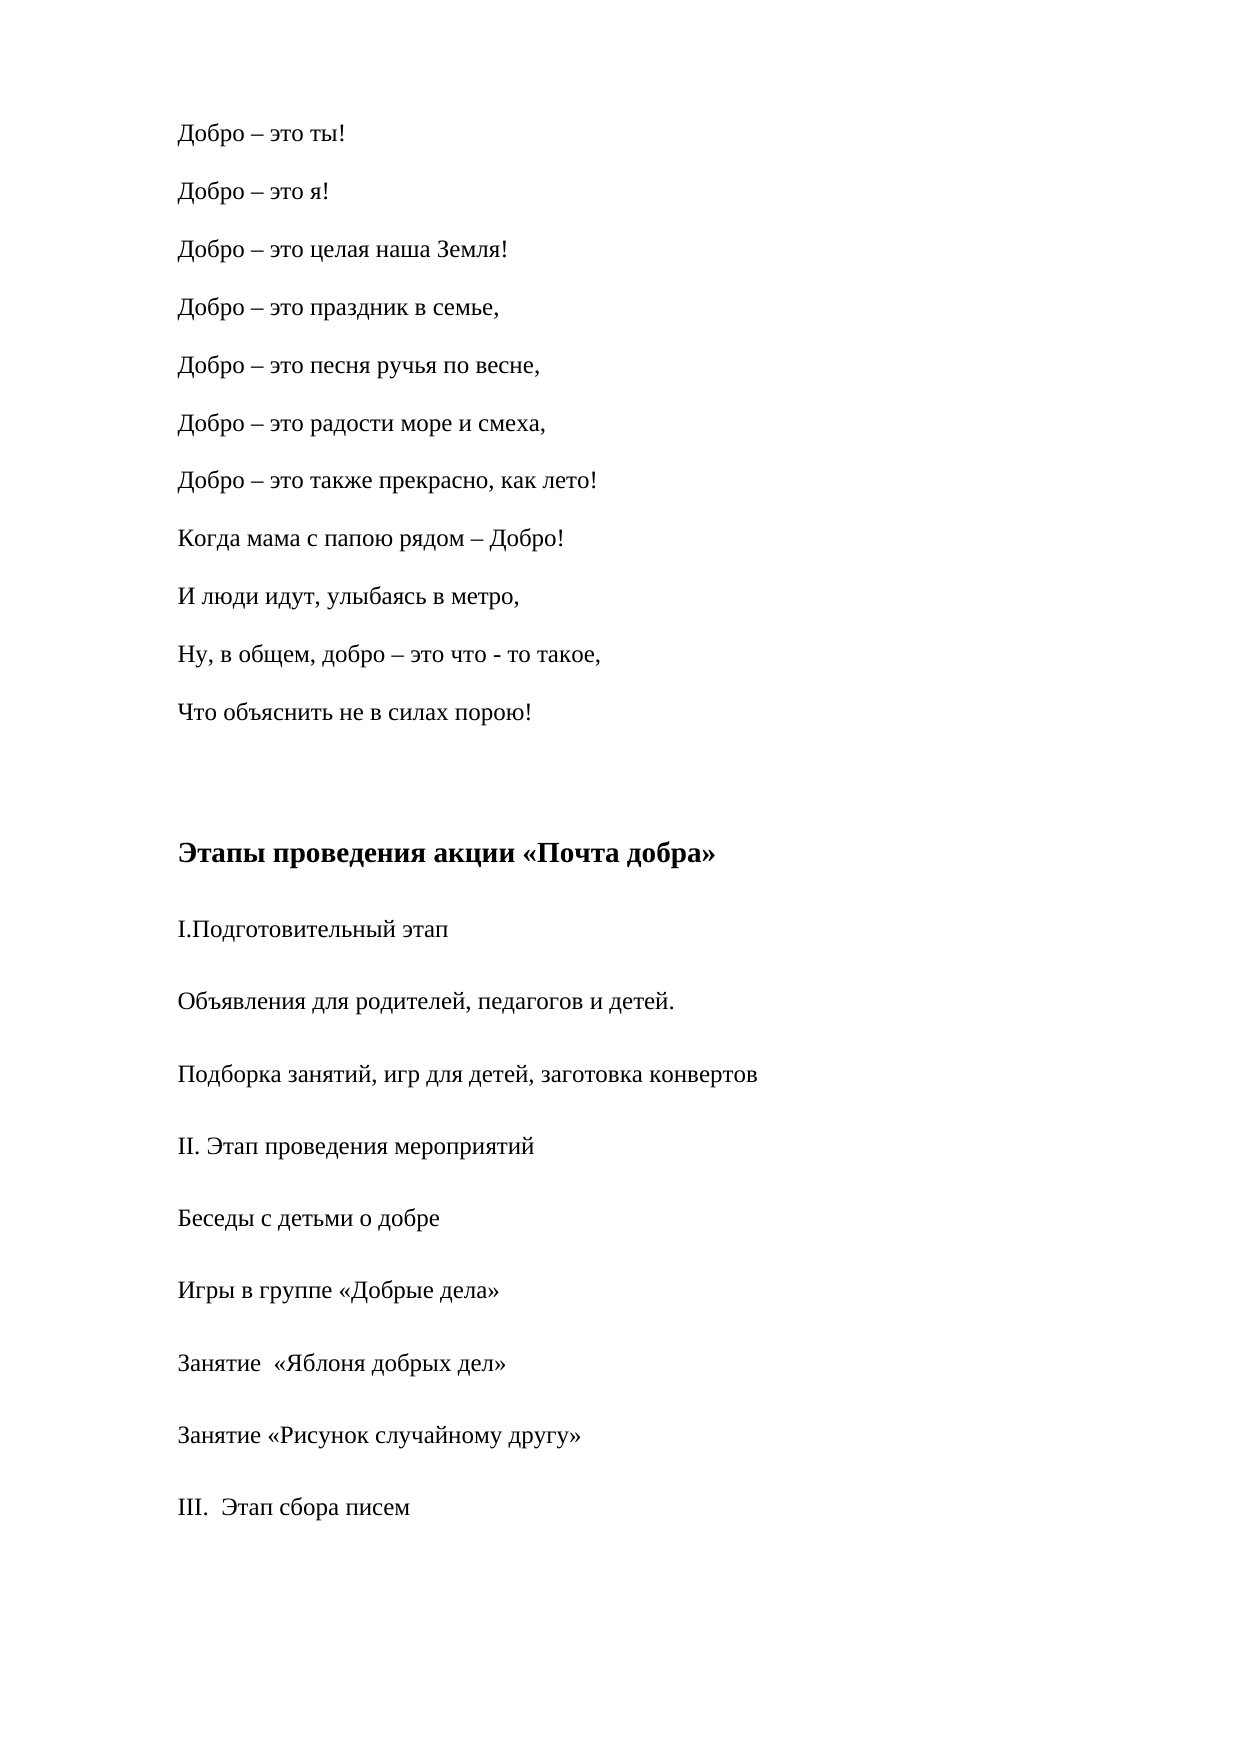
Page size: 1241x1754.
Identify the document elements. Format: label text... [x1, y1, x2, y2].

text Занятие «Яблоня добрых дел» [177, 1348, 1152, 1377]
text Когда мама с папою рядом – Добро! [177, 523, 1152, 552]
text Занятие «Рисунок случайному другу» [177, 1420, 1152, 1449]
text И люди идут, улыбаясь в метро, [177, 581, 1152, 610]
text Добро – это я! [177, 176, 1152, 205]
text Что объяснить не в силах порою! [177, 697, 1152, 726]
text Этапы проведения акции «Почта добра» [177, 835, 1152, 868]
text II. Этап проведения мероприятий [177, 1131, 1152, 1160]
text I.Подготовительный этап [177, 914, 1152, 943]
text Беседы с детьми о добре [177, 1203, 1152, 1232]
text Подборка занятий, игр для детей, заготовка конвертов [177, 1059, 1152, 1087]
text Объявления для родителей, педагогов и детей. [177, 986, 1152, 1015]
text Добро – это также прекрасно, как лето! [177, 466, 1152, 494]
text Добро – это песня ручья по весне, [177, 350, 1152, 378]
text Добро – это целая наша Земля! [177, 234, 1152, 263]
text Ну, в общем, добро – это что - то такое, [177, 639, 1152, 668]
text Игры в группе «Добрые дела» [177, 1276, 1152, 1304]
text Добро – это ты! [177, 118, 1152, 147]
text III. Этап сбора писем [177, 1492, 1152, 1521]
text Добро – это радости море и смеха, [177, 408, 1152, 436]
text Добро – это праздник в семье, [177, 292, 1152, 321]
